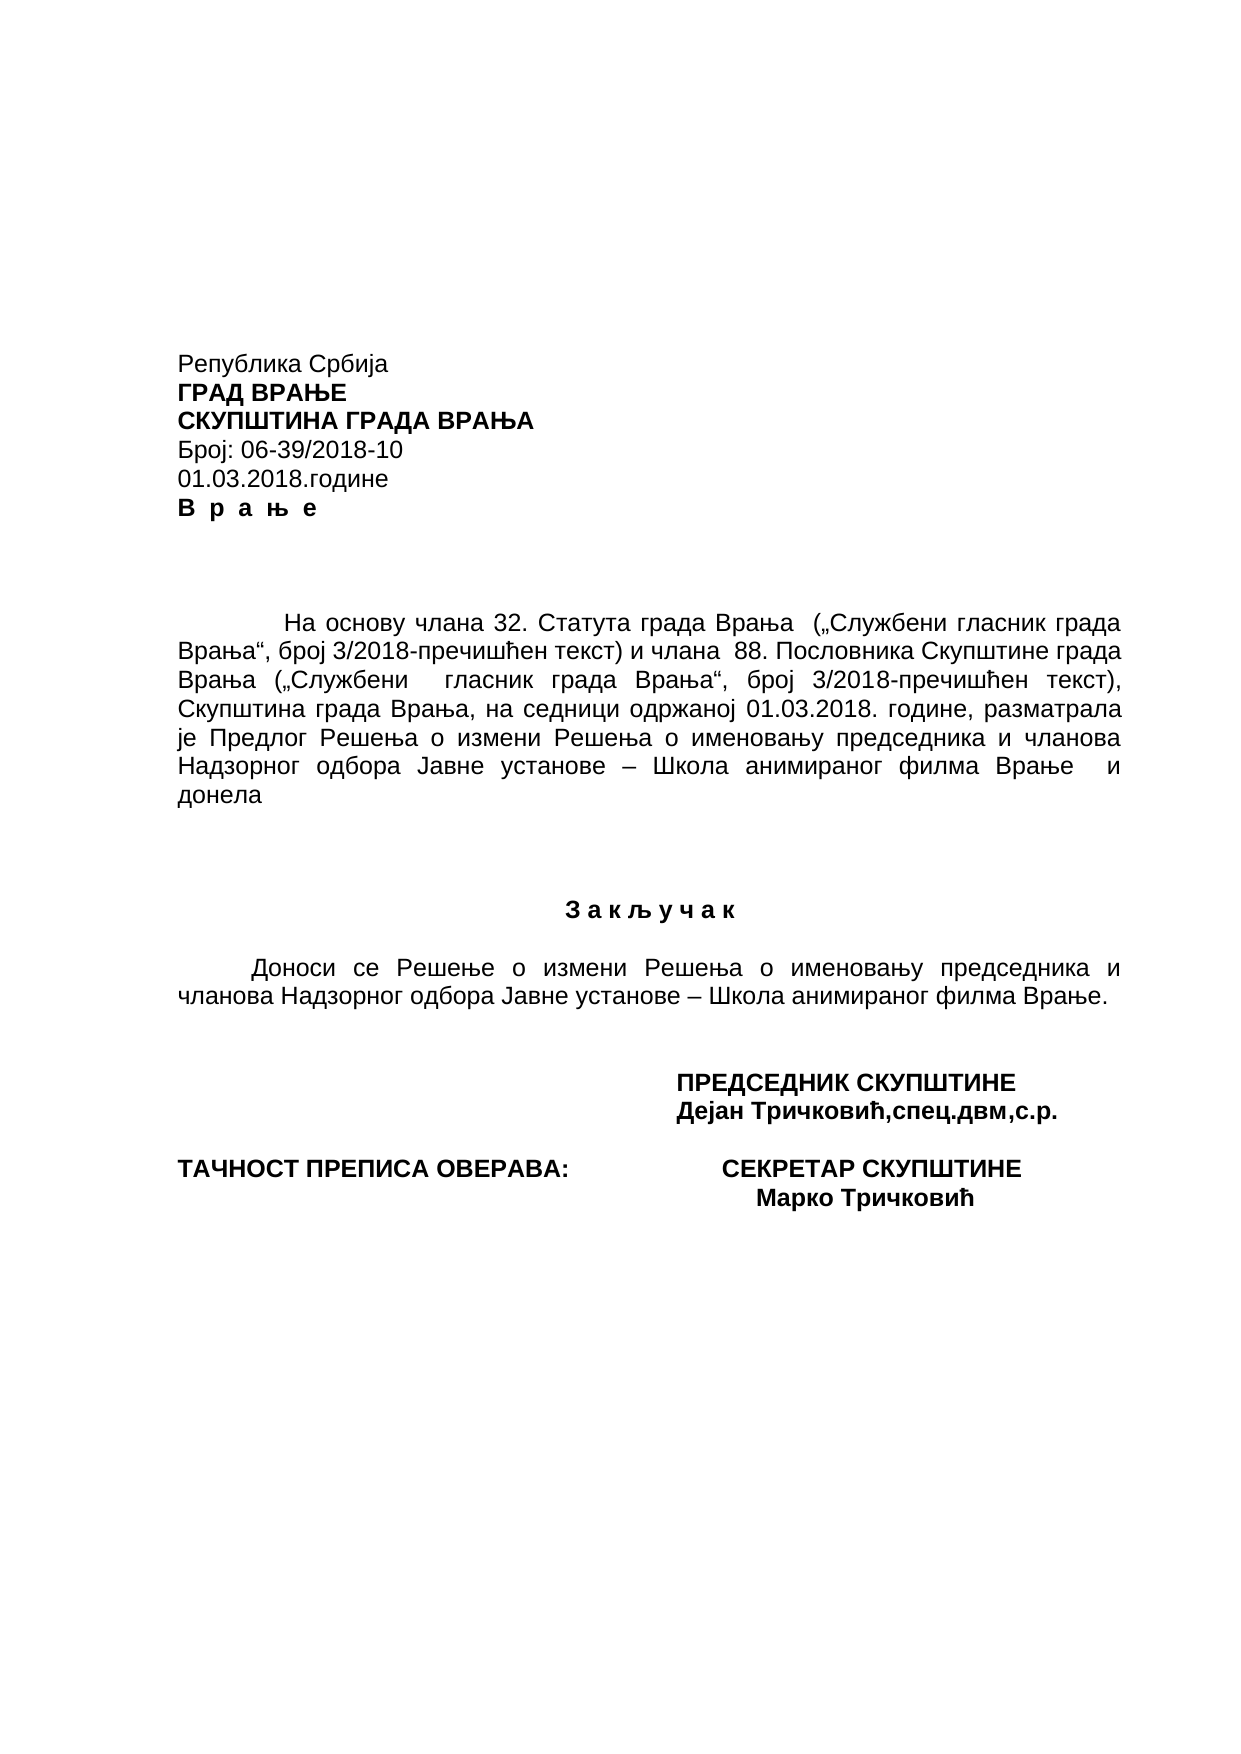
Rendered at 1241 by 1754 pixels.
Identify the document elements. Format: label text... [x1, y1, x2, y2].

text З а к љ у ч а к [177, 895, 1122, 924]
text СКУПШТИНА ГРАДА ВРАЊА [177, 406, 1122, 435]
text ТАЧНОСТ ПРЕПИСА ОВЕРАВА: СЕКРЕТАР СКУПШТИНЕ [177, 1154, 1122, 1183]
text Доноси се Решење о измени Решења о именовању председника и чланова Надзорног одбора Јавне установе – Школа анимираног филма Врање. [177, 953, 1122, 1010]
text 01.03.2018.године [177, 464, 1122, 493]
text На основу члана 32. Статута града Врања („Службени гласник града Врања“, број 3/2018-пречишћен текст) и члана 88. Пословника Скупштине града Врања („Службени гласник града Врања“, број 3/2018-пречишћен текст), Скупштина града Врања, на седници одржаној 01.03.2018. године, разматрала је Предлог Решења о измени Решења о именовању председника и чланова Надзорног одбора Јавне установе – Школа анимираног филма Врање и донела [177, 608, 1122, 809]
text Марко Тричковић [177, 1183, 1122, 1211]
text Број: 06-39/2018-10 [177, 435, 1122, 464]
text ПРЕДСЕДНИК СКУПШТИНЕ [177, 1068, 1122, 1096]
text ГРАД ВРАЊЕ [177, 378, 1122, 406]
text Република Србија [177, 349, 1122, 378]
text В р а њ е [177, 493, 1122, 521]
text Дејан Тричковић,спец.двм,с.р. [177, 1096, 1122, 1125]
